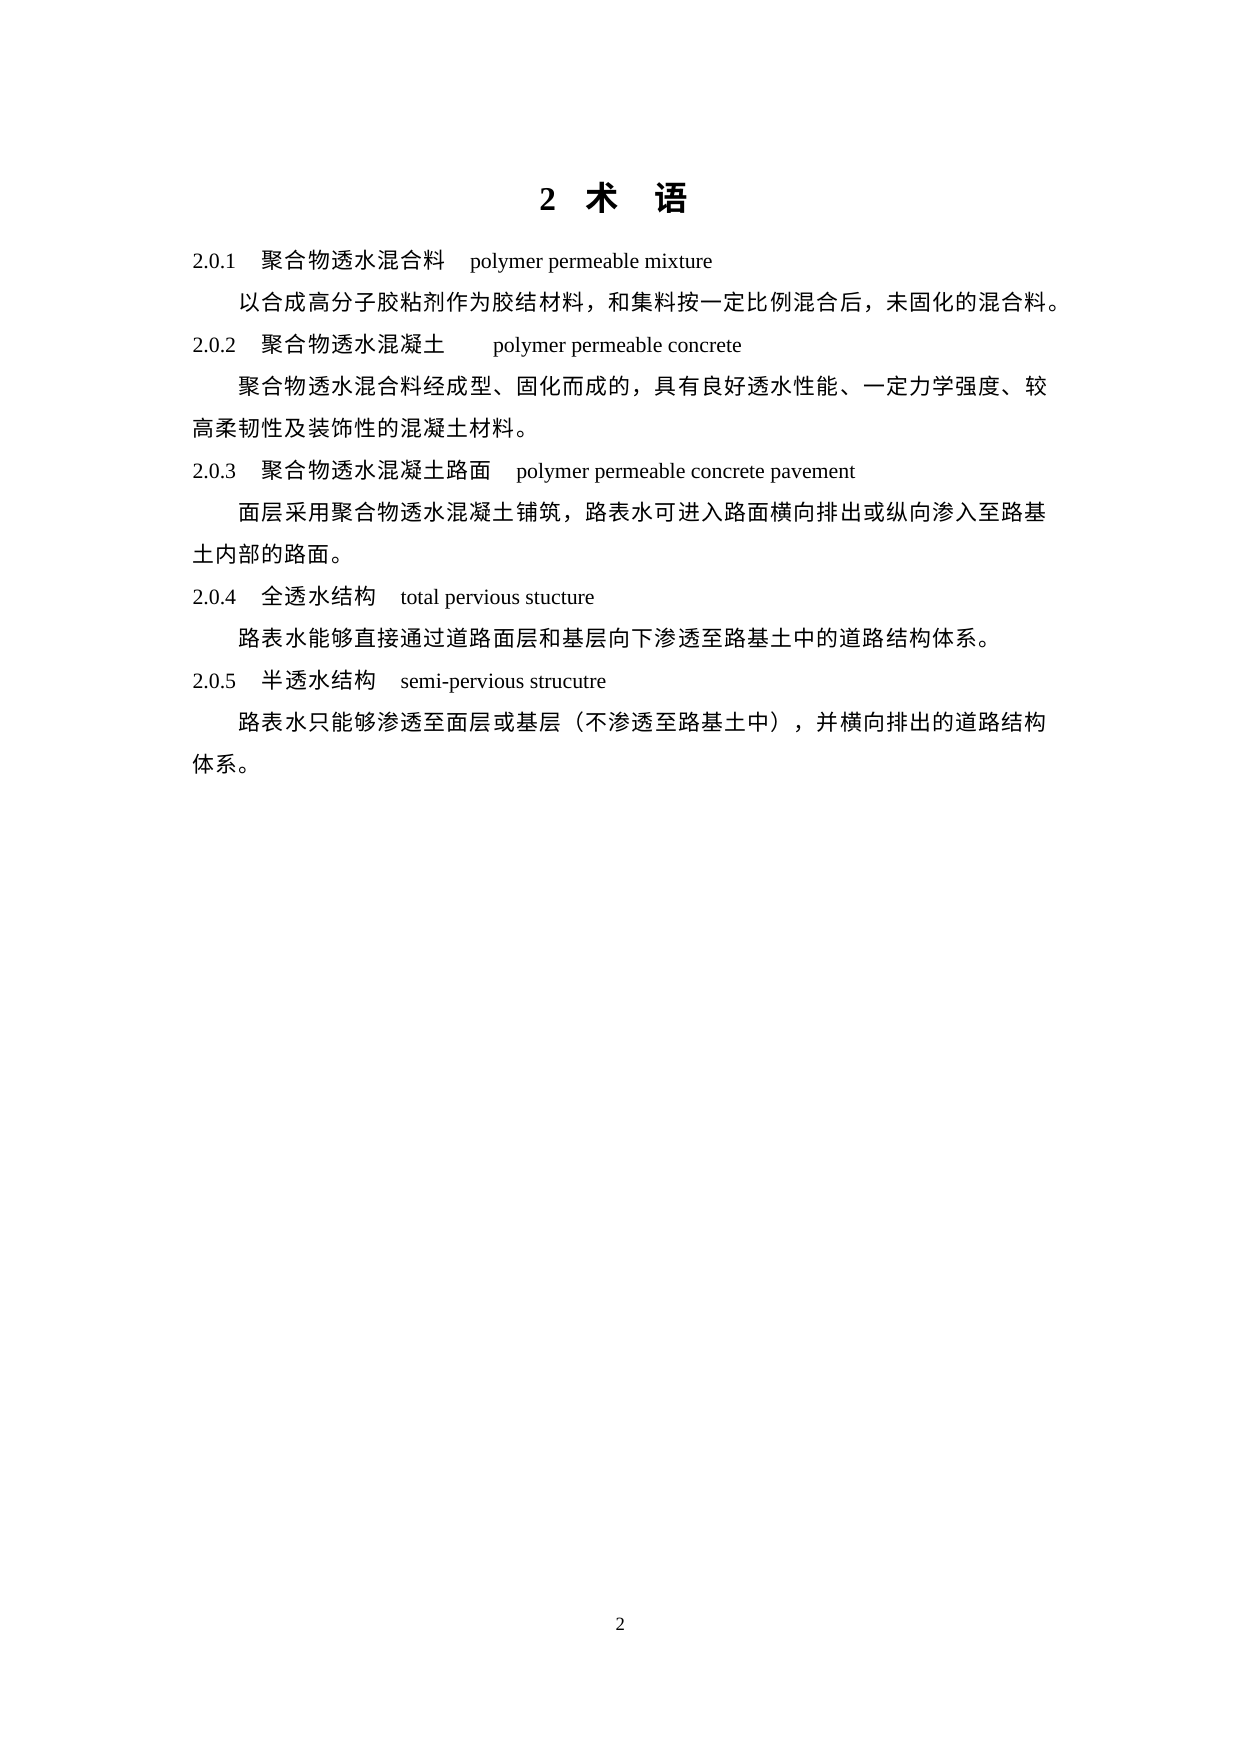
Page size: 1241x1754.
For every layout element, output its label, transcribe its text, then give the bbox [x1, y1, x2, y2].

text 2.0.1 聚合物透水混合料 polymer permeable mixture [192, 242, 1048, 276]
text 2.0.2 聚合物透水混凝土 polymer permeable concrete [192, 326, 1048, 360]
text 面层采用聚合物透水混凝土铺筑，路表水可进入路面横向排出或纵向渗入至路基土内部的路面。 [192, 494, 1048, 570]
text 2.0.4 全透水结构 total pervious stucture [192, 578, 1048, 612]
text 路表水能够直接通过道路面层和基层向下渗透至路基土中的道路结构体系。 [192, 620, 1048, 654]
text 以合成高分子胶粘剂作为胶结材料，和集料按一定比例混合后，未固化的混合料。 [192, 284, 1048, 318]
subtitle 2 术 语 [192, 162, 1048, 230]
text 2.0.5 半透水结构 semi-pervious strucutre [192, 662, 1048, 696]
text 聚合物透水混合料经成型、固化而成的，具有良好透水性能、一定力学强度、较高柔韧性及装饰性的混凝土材料。 [192, 368, 1048, 444]
text 路表水只能够渗透至面层或基层（不渗透至路基土中），并横向排出的道路结构体系。 [192, 704, 1048, 780]
text 2.0.3 聚合物透水混凝土路面 polymer permeable concrete pavement [192, 452, 1048, 486]
